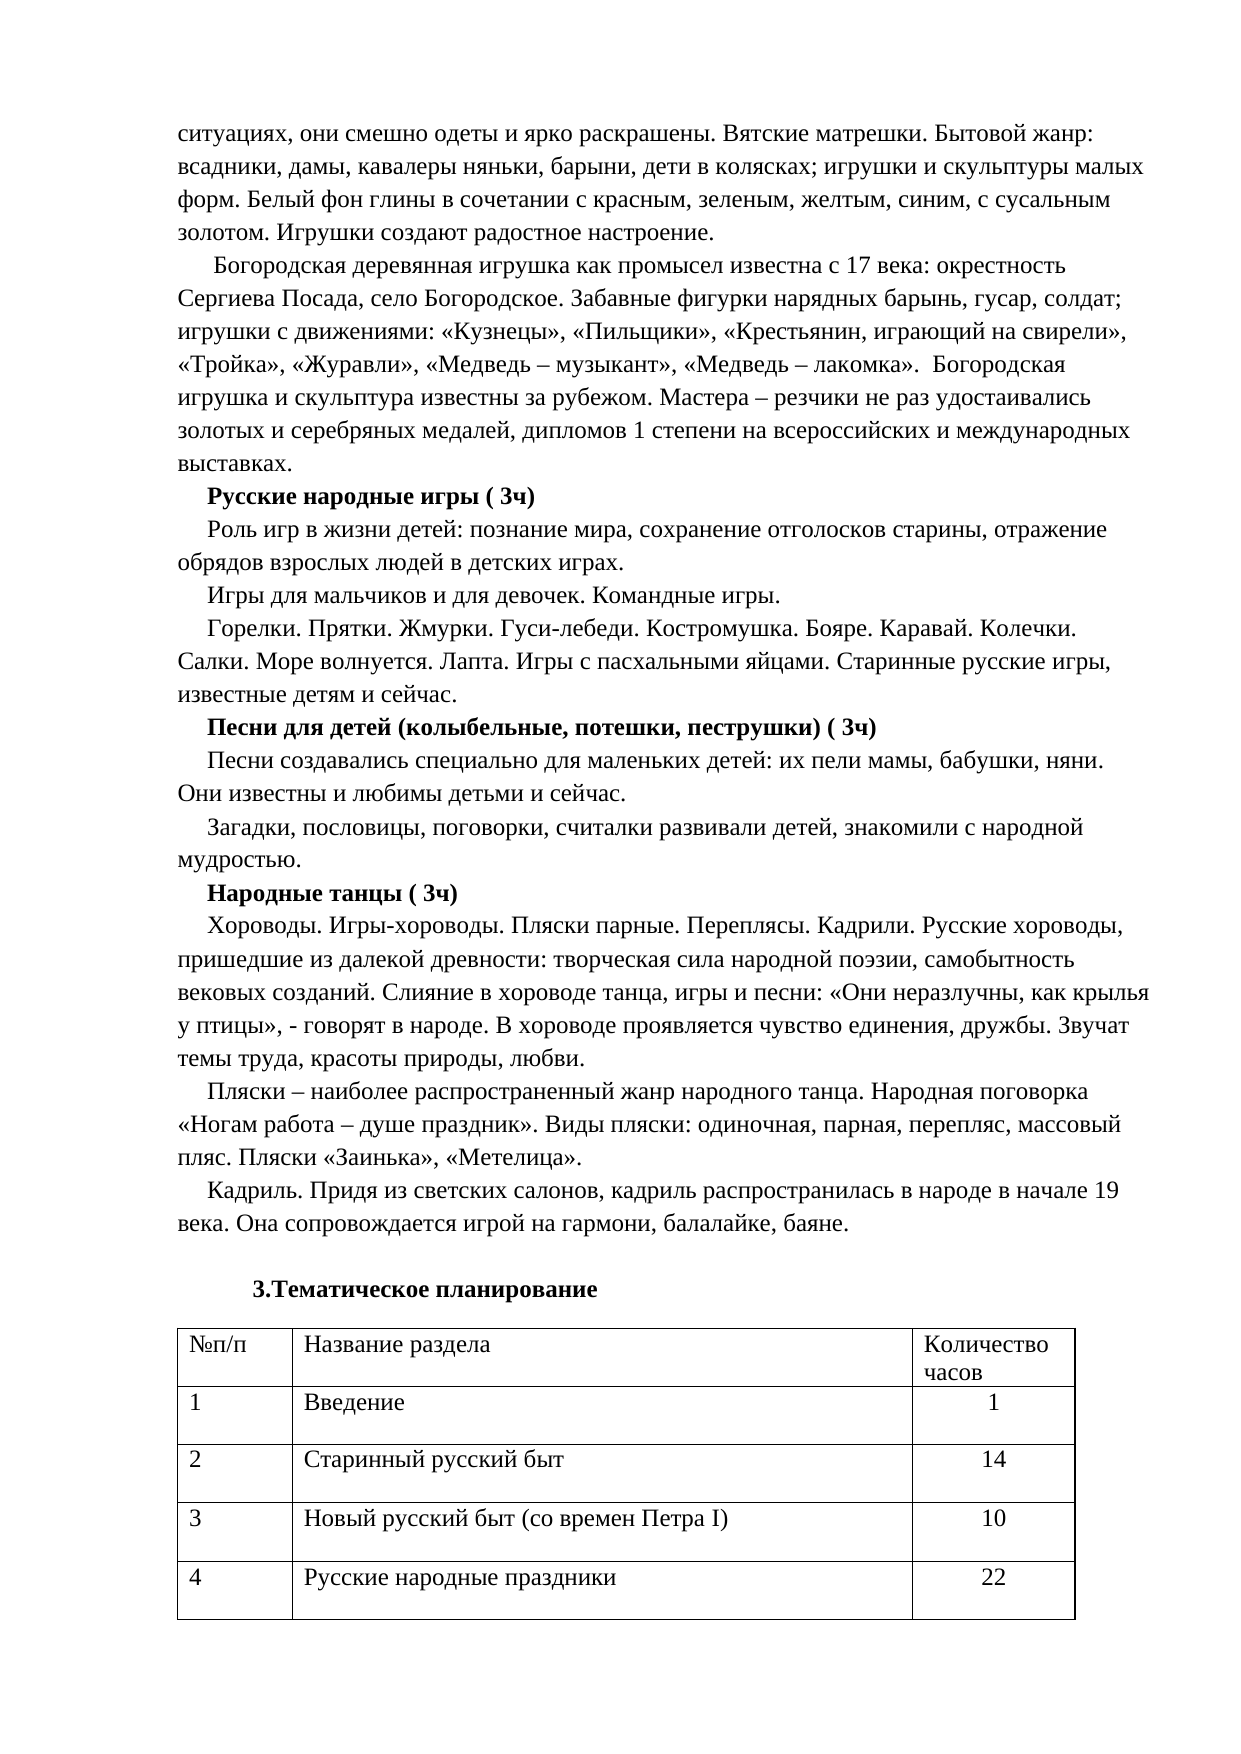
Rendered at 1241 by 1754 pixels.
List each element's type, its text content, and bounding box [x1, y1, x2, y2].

text Горелки. Прятки. Жмурки. Гуси-лебеди. Костромушка. Бояре. Каравай. Колечки. Салки. Море волнуется. Лапта. Игры с пасхальными яйцами. Старинные русские игры, известные детям и сейчас. [177, 613, 1152, 708]
text Богородская деревянная игрушка как промысел известна с 17 века: окрестность Сергиева Посада, село Богородское. Забавные фигурки нарядных барынь, гусар, солдат; игрушки с движениями: «Кузнецы», «Пильщики», «Крестьянин, играющий на свирели», «Тройка», «Журавли», «Медведь – музыкант», «Медведь – лакомка». Богородская игрушка и скульптура известны за рубежом. Мастера – резчики не раз удостаивались золотых и серебряных медалей, дипломов 1 степени на всероссийских и международных выставках. [177, 250, 1152, 477]
table_header Количество часов [913, 1329, 1074, 1386]
table_cell Старинный русский быт [293, 1445, 912, 1502]
table_cell Новый русский быт (со времен Петра I) [293, 1503, 912, 1561]
table_cell 2 [178, 1445, 292, 1502]
table_cell 4 [178, 1562, 292, 1619]
text Народные танцы ( 3ч) [177, 878, 1152, 906]
table_cell Введение [293, 1387, 912, 1443]
list 3.Тематическое планирование [252, 1274, 1152, 1303]
table_cell 3 [178, 1503, 292, 1561]
table_header №п/п [178, 1329, 292, 1386]
table_cell 22 [913, 1562, 1074, 1619]
text Русские народные игры ( 3ч) [177, 481, 1152, 510]
table_cell 1 [913, 1387, 1074, 1443]
table_cell 14 [913, 1445, 1074, 1502]
table_cell 10 [913, 1503, 1074, 1561]
text Хороводы. Игры-хороводы. Пляски парные. Переплясы. Кадрили. Русские хороводы, пришедшие из далекой древности: творческая сила народной поэзии, самобытность вековых созданий. Слияние в хороводе танца, игры и песни: «Они неразлучны, как крылья у птицы», - говорят в народе. В хороводе проявляется чувство единения, дружбы. Звучат темы труда, красоты природы, любви. [177, 911, 1152, 1071]
text Кадриль. Придя из светских салонов, кадриль распространилась в народе в начале 19 века. Она сопровождается игрой на гармони, балалайке, баяне. [177, 1175, 1152, 1237]
text Игры для мальчиков и для девочек. Командные игры. [177, 580, 1152, 609]
text Песни создавались специально для маленьких детей: их пели мамы, бабушки, няни. Они известны и любимы детьми и сейчас. [177, 746, 1152, 807]
text Пляски – наиболее распространенный жанр народного танца. Народная поговорка «Ногам работа – душе праздник». Виды пляски: одиночная, парная, перепляс, массовый пляс. Пляски «Заинька», «Метелица». [177, 1076, 1152, 1171]
table_cell Русские народные праздники [293, 1562, 912, 1619]
text Песни для детей (колыбельные, потешки, пеструшки) ( 3ч) [177, 712, 1152, 741]
text Загадки, пословицы, поговорки, считалки развивали детей, знакомили с народной мудростью. [177, 812, 1152, 873]
table_header Название раздела [293, 1329, 912, 1386]
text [177, 118, 1152, 246]
table_cell 1 [178, 1387, 292, 1443]
text Роль игр в жизни детей: познание мира, сохранение отголосков старины, отражение обрядов взрослых людей в детских играх. [177, 514, 1152, 576]
